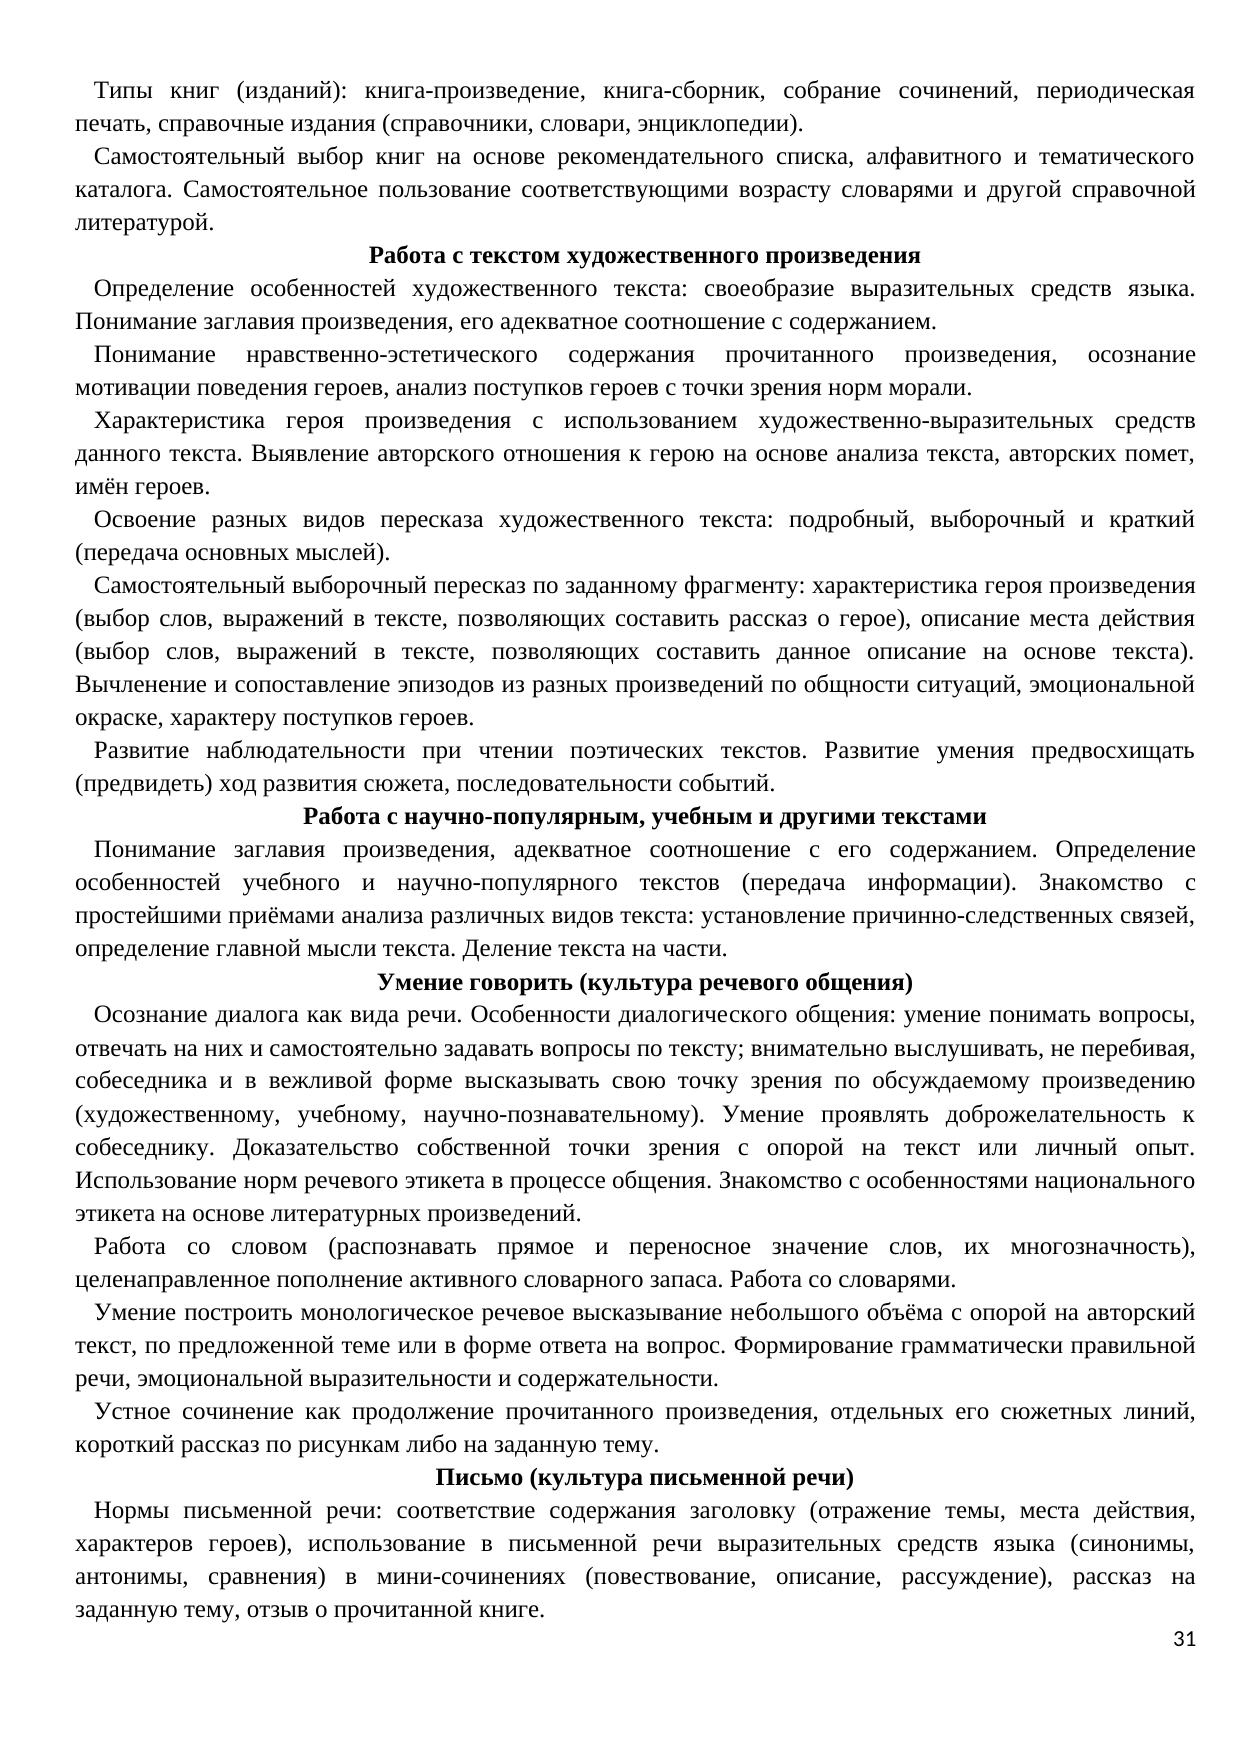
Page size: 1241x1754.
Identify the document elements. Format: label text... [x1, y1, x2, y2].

text Самостоятельный выбор книг на основе рекомендательного списка, алфавитного и тематического каталога. Самостоятельное пользование соответствующими возрасту словарями и другой справочной литературой. [75, 141, 1196, 236]
text Работа с научно-популярным, учебным и другими текстами [75, 801, 1196, 830]
text Развитие наблюдательности при чтении поэтических текстов. Развитие умения предвосхищать (предвидеть) ход развития сюжета, последовательности событий. [75, 735, 1196, 797]
text Письмо (культура письменной речи) [75, 1462, 1196, 1491]
text Умение говорить (культура речевого общения) [75, 967, 1196, 995]
text Типы книг (изданий): книга-произведение, книга-сборник, собрание сочинений, периодическая печать, справочные издания (справочники, словари, энциклопедии). [75, 75, 1196, 137]
text Понимание нравственно-эстетического содержания прочитанного произведения, осознание мотивации поведения героев, анализ поступков героев с точки зрения норм морали. [75, 339, 1196, 401]
text Самостоятельный выборочный пересказ по заданному фрагменту: характеристика героя произведения (выбор слов, выражений в тексте, позволяющих составить рассказ о герое), описание места действия (выбор слов, выражений в тексте, позволяющих составить данное описание на основе текста). Вычленение и сопоставление эпизодов из разных произведений по общности ситуаций, эмоциональной окраске, характеру поступков героев. [75, 570, 1196, 731]
text Определение особенностей художественного текста: своеобразие выразительных средств языка. Понимание заглавия произведения, его адекватное соотношение с содержанием. [75, 273, 1196, 335]
text Работа с текстом художественного произведения [75, 240, 1196, 269]
text Умение построить монологическое речевое высказывание небольшого объёма с опорой на авторский текст, по предложенной теме или в форме ответа на вопрос. Формирование грамматически правильной речи, эмоциональной выразительности и содержательности. [75, 1297, 1196, 1392]
text Нормы письменной речи: соответствие содержания заголовку (отражение темы, места действия, характеров героев), использование в письменной речи выразительных средств языка (синонимы, антонимы, сравнения) в мини-сочинениях (повествование, описание, рассуждение), рассказ на заданную тему, отзыв о прочитанной книге. [75, 1495, 1196, 1623]
text Освоение разных видов пересказа художественного текста: подробный, выборочный и краткий (передача основных мыслей). [75, 504, 1196, 566]
text Работа со словом (распознавать прямое и переносное значение слов, их многозначность), целенаправленное пополнение активного словарного запаса. Работа со словарями. [75, 1231, 1196, 1292]
text Понимание заглавия произведения, адекватное соотношение с его содержанием. Определение особенностей учебного и научно-популярного текстов (передача информации). Знакомство с простейшими приёмами анализа различных видов текста: установление причинно-следственных связей, определение главной мысли текста. Деление текста на части. [75, 834, 1196, 962]
text Осознание диалога как вида речи. Особенности диалогического общения: умение понимать вопросы, отвечать на них и самостоятельно задавать вопросы по тексту; внимательно выслушивать, не перебивая, собеседника и в вежливой форме высказывать свою точку зрения по обсуждаемому произведению (художественному, учебному, научно-познавательному). Умение проявлять доброжелательность к собеседнику. Доказательство собственной точки зрения с опорой на текст или личный опыт. Использование норм речевого этикета в процессе общения. Знакомство с особенностями национального этикета на основе литературных произведений. [75, 999, 1196, 1226]
text Характеристика героя произведения с использованием художественно-выразительных средств данного текста. Выявление авторского отношения к герою на основе анализа текста, авторских помет, имён героев. [75, 405, 1196, 500]
text Устное сочинение как продолжение прочитанного произведения, отдельных его сюжетных линий, короткий рассказ по рисункам либо на заданную тему. [75, 1396, 1196, 1458]
